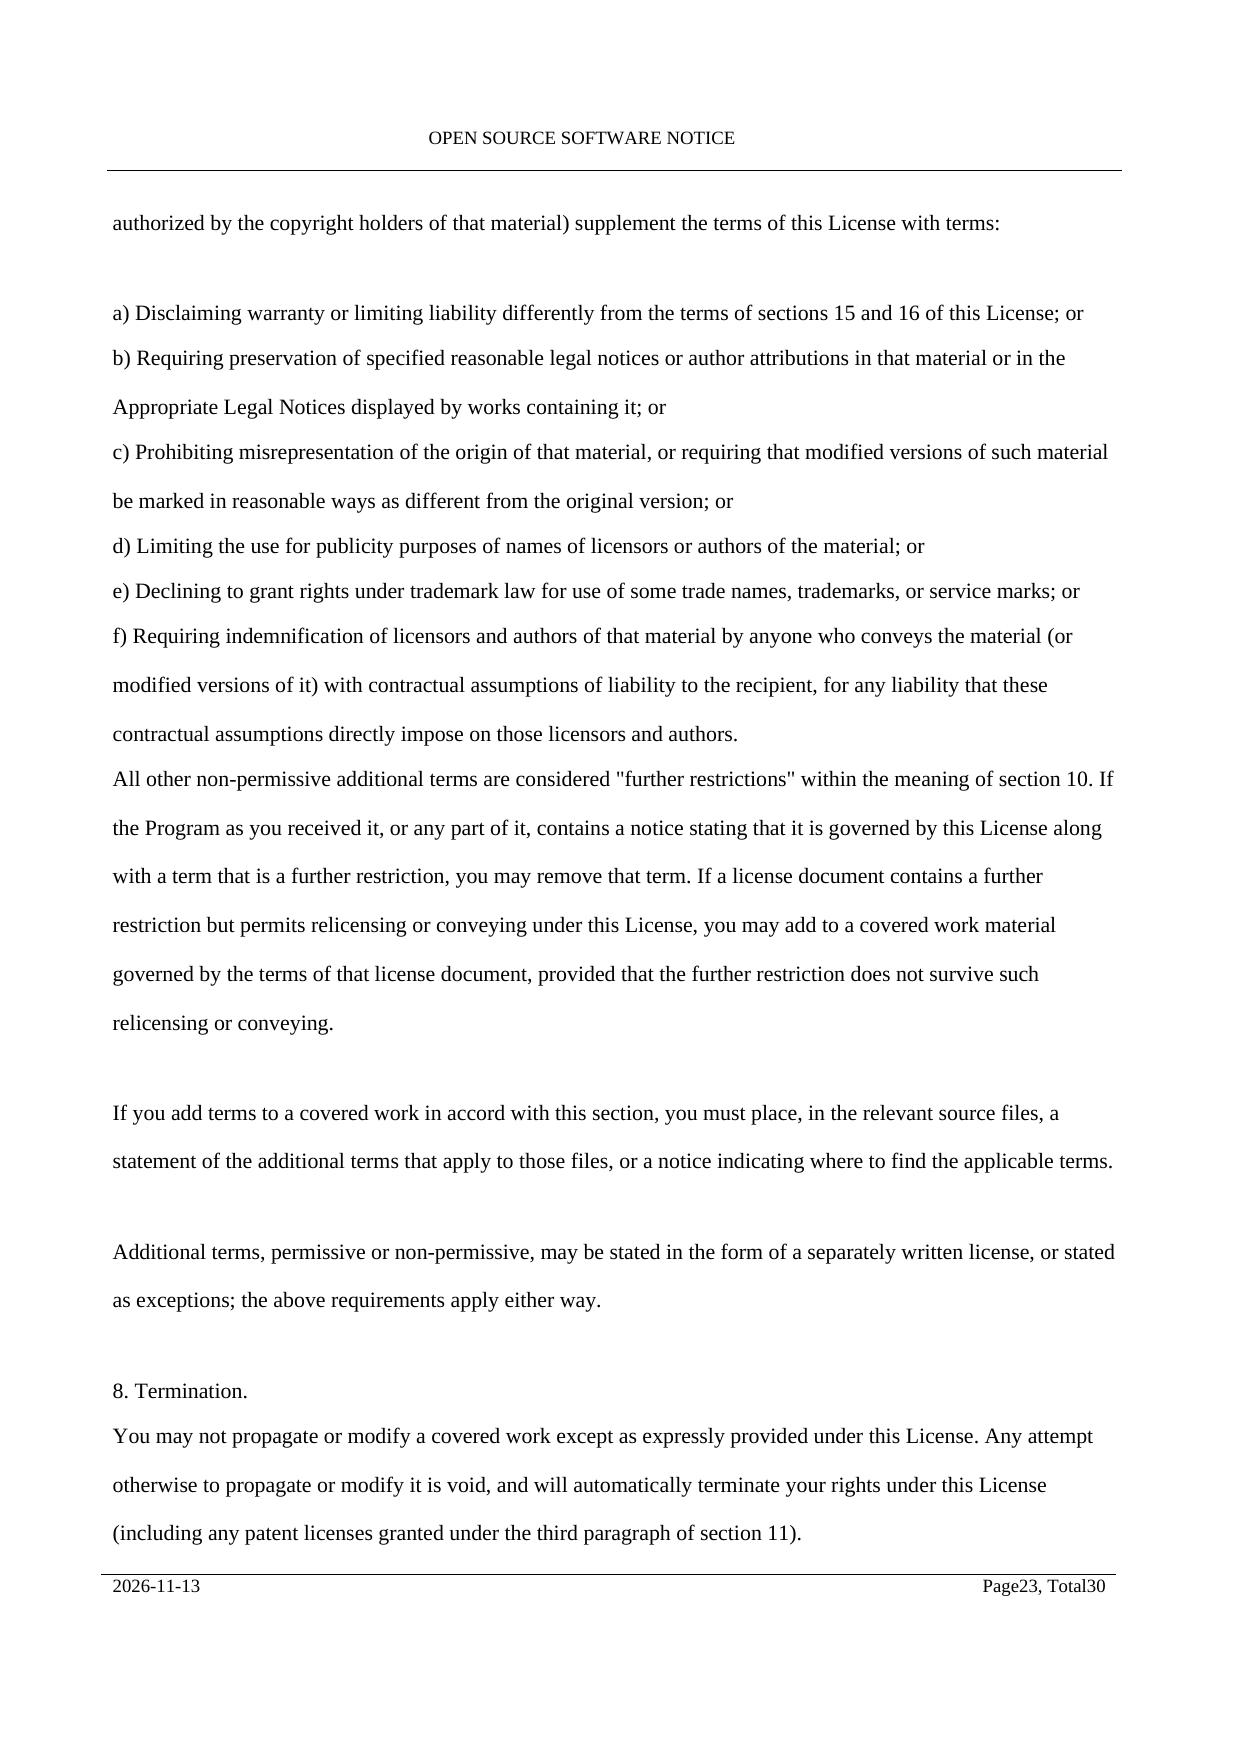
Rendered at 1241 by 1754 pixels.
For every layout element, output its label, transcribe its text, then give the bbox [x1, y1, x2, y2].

text b) Requiring preservation of specified reasonable legal notices or author attributions in that material or in the Appropriate Legal Notices displayed by works containing it; or [112, 342, 1128, 423]
text If you add terms to a covered work in accord with this section, you must place, in the relevant source files, a statement of the additional terms that apply to those files, or a notice indicating where to find the applicable terms. [112, 1096, 1128, 1177]
text You may not propagate or modify a covered work except as expressly provided under this License. Any attempt otherwise to propagate or modify it is void, and will automatically terminate your rights under this License (including any patent licenses granted under the third paragraph of section 11). [112, 1419, 1128, 1549]
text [112, 206, 1128, 239]
text c) Prohibiting misrepresentation of the origin of that material, or requiring that modified versions of such material be marked in reasonable ways as different from the original version; or [112, 436, 1128, 517]
text d) Limiting the use for publicity purposes of names of licensors or authors of the material; or [112, 529, 1128, 562]
text Additional terms, permissive or non-permissive, may be stated in the form of a separately written license, or stated as exceptions; the above requirements apply either way. [112, 1235, 1128, 1316]
text All other non-permissive additional terms are considered "further restrictions" within the meaning of section 10. If the Program as you received it, or any part of it, contains a notice stating that it is governed by this License along with a term that is a further restriction, you may remove that term. If a license document contains a further restriction but permits relicensing or conveying under this License, you may add to a covered work material governed by the terms of that license document, provided that the further restriction does not survive such relicensing or conveying. [112, 762, 1128, 1038]
text 8. Termination. [112, 1374, 1128, 1407]
text e) Declining to grant rights under trademark law for use of some trade names, trademarks, or service marks; or [112, 574, 1128, 607]
text f) Requiring indemnification of licensors and authors of that material by anyone who conveys the material (or modified versions of it) with contractual assumptions of liability to the recipient, for any liability that these contractual assumptions directly impose on those licensors and authors. [112, 619, 1128, 749]
text a) Disclaiming warranty or limiting liability differently from the terms of sections 15 and 16 of this License; or [112, 297, 1128, 329]
